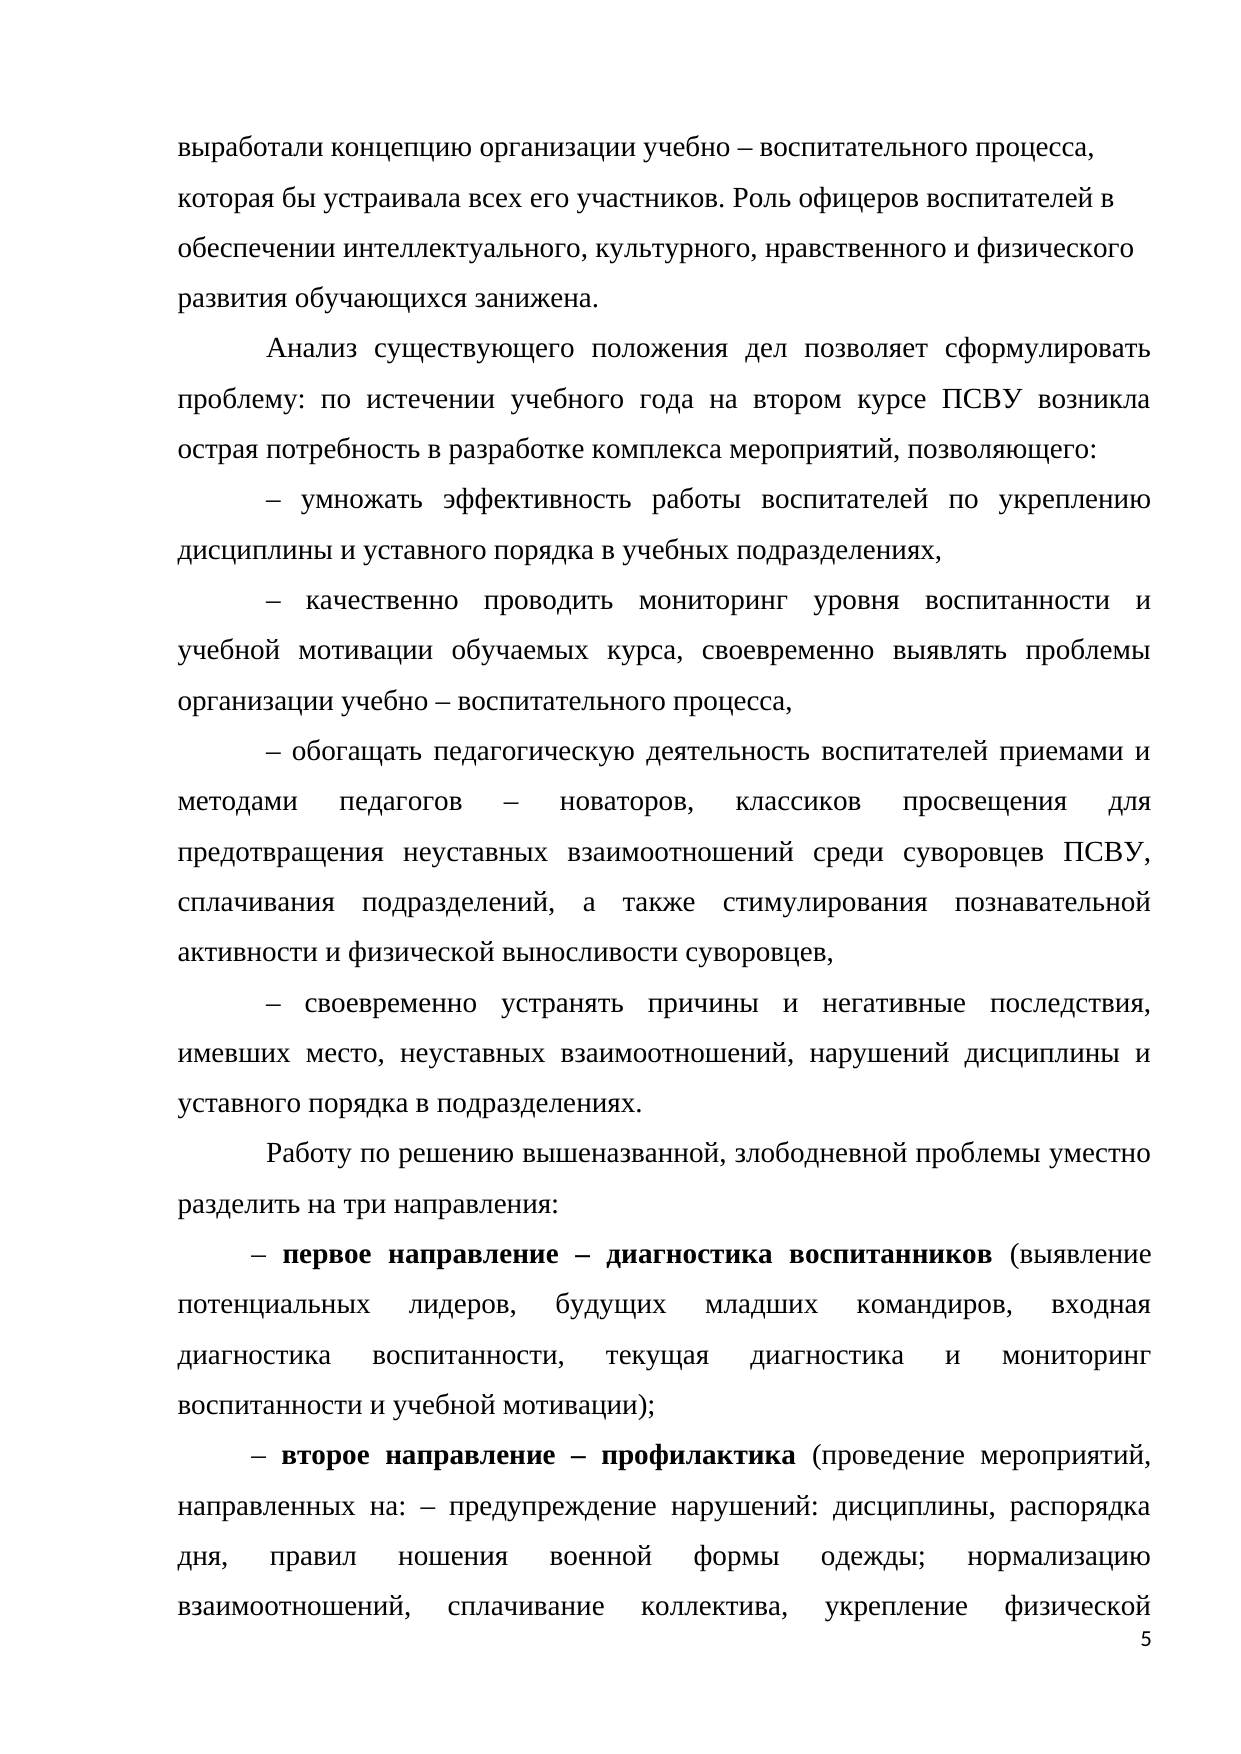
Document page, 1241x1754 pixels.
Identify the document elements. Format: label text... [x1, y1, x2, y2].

text – умножать эффективность работы воспитателей по укреплению дисциплины и уставного порядка в учебных подразделениях, [177, 482, 1152, 565]
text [177, 1437, 1152, 1622]
text – первое направление – диагностика воспитанников (выявление потенциальных лидеров, будущих младших командиров, входная диагностика воспитанности, текущая диагностика и мониторинг воспитанности и учебной мотивации); [177, 1236, 1152, 1421]
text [177, 129, 1152, 314]
text – обогащать педагогическую деятельность воспитателей приемами и методами педагогов – новаторов, классиков просвещения для предотвращения неуставных взаимоотношений среди суворовцев ПСВУ, сплачивания подразделений, а также стимулирования познавательной активности и физической выносливости суворовцев, [177, 733, 1152, 968]
text Анализ существующего положения дел позволяет сформулировать проблему: по истечении учебного года на втором курсе ПСВУ возникла острая потребность в разработке комплекса мероприятий, позволяющего: [177, 331, 1152, 465]
text – своевременно устранять причины и негативные последствия, имевших место, неуставных взаимоотношений, нарушений дисциплины и уставного порядка в подразделениях. [177, 985, 1152, 1119]
text – качественно проводить мониторинг уровня воспитанности и учебной мотивации обучаемых курса, своевременно выявлять проблемы организации учебно – воспитательного процесса, [177, 582, 1152, 716]
text Работу по решению вышеназванной, злободневной проблемы уместно разделить на три направления: [177, 1136, 1152, 1219]
